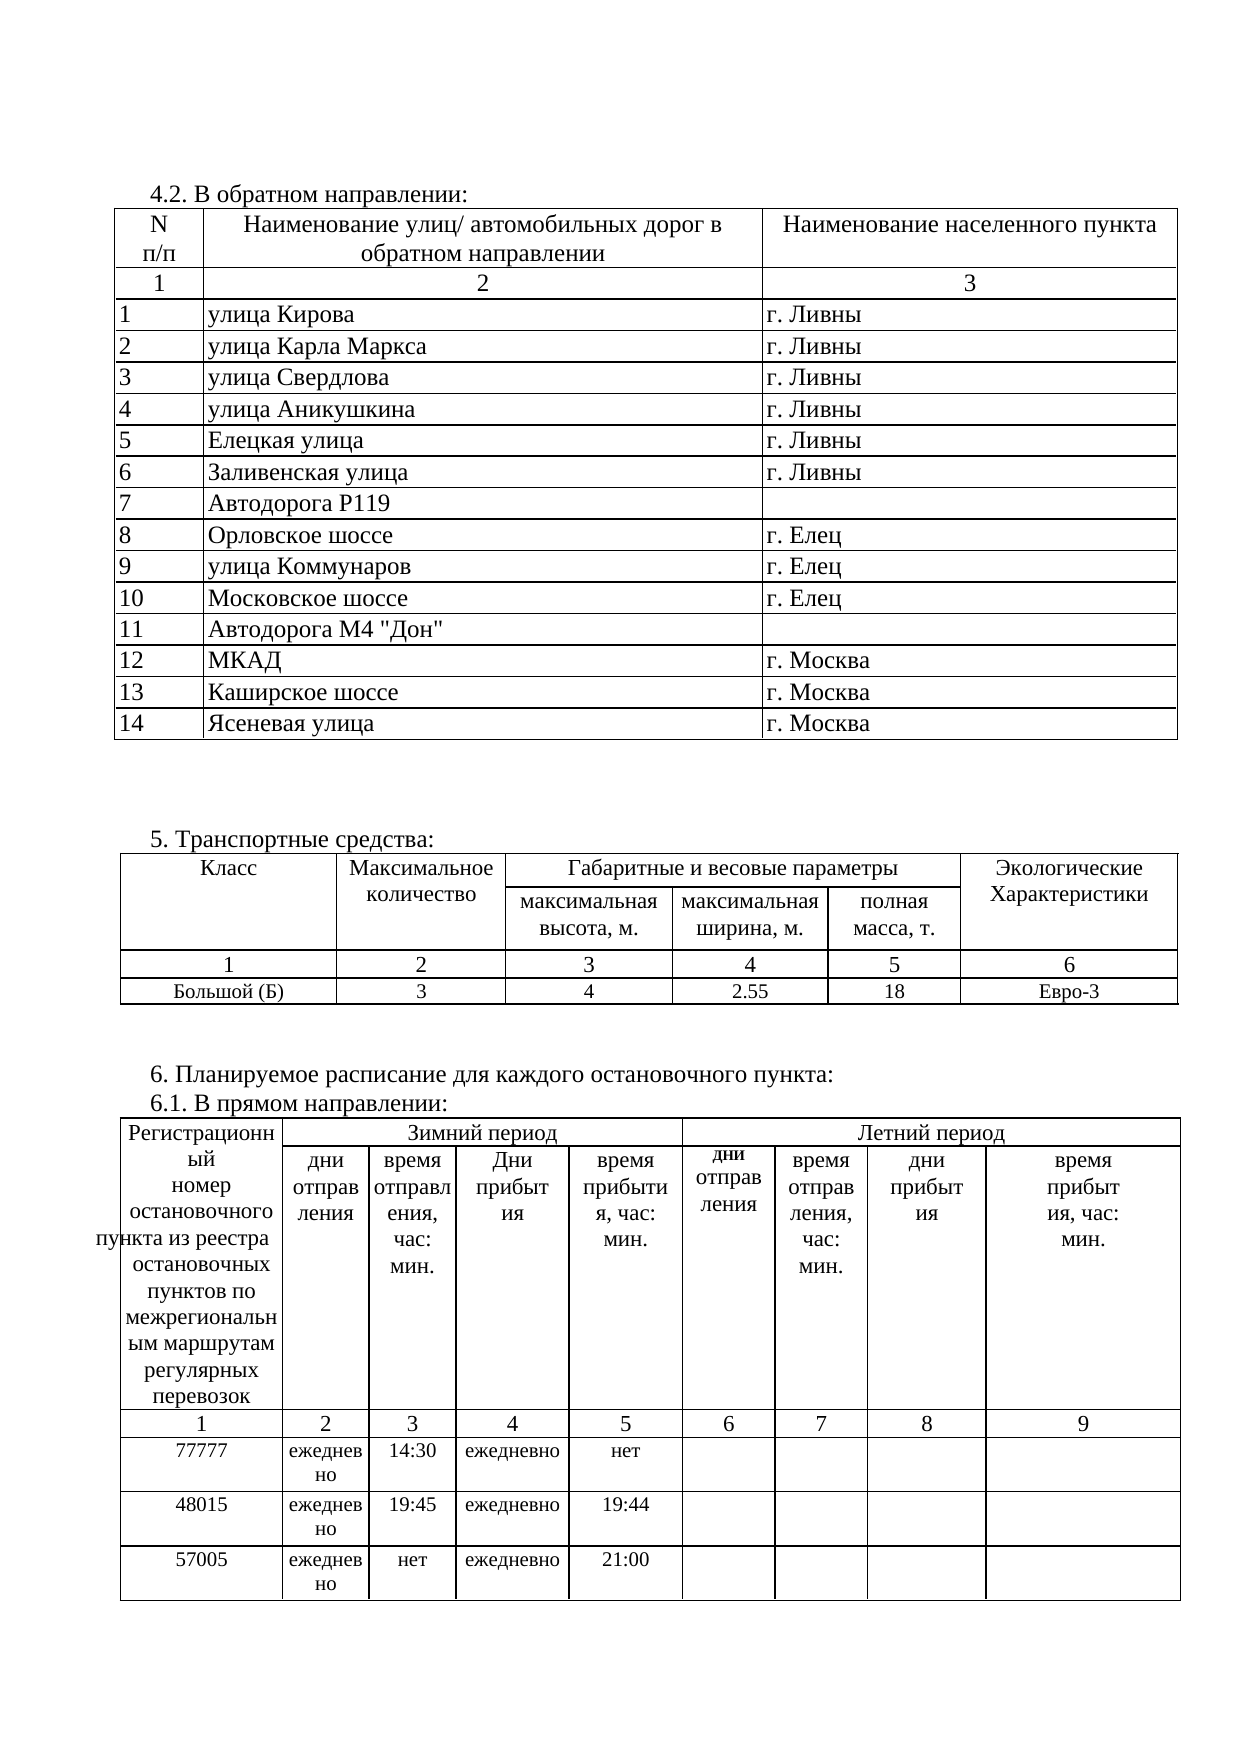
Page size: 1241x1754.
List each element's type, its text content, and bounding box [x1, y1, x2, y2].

table_cell Московское шоссе [204, 583, 762, 613]
table_cell 8 [868, 1410, 985, 1436]
table_cell г. Ливны [763, 361, 1177, 392]
table_cell [763, 613, 1177, 644]
table_cell 5 [115, 425, 203, 455]
table_cell 19:44 [570, 1492, 682, 1545]
table_cell Елецкая улица [204, 426, 762, 455]
table_cell Каширское шоссе [204, 677, 762, 707]
table_cell 2 [337, 951, 505, 977]
table_cell [987, 1547, 1180, 1599]
table_cell г. Елец [763, 550, 1177, 581]
table_cell улица Карла Маркса [204, 331, 762, 361]
table_cell Евро-3 [961, 979, 1177, 1003]
table_cell 4 [506, 979, 672, 1003]
table_cell г. Москва [763, 707, 1177, 738]
table_cell 18 [829, 979, 960, 1003]
table_cell 9 [115, 551, 203, 581]
table_cell г. Ливны [763, 424, 1177, 455]
table_header Экологические Характеристики [961, 854, 1177, 949]
table_cell максимальная высота, м. [506, 888, 672, 949]
table_cell время прибыти я, час: мин. [570, 1147, 682, 1408]
text 6.1. В прямом направлении: [150, 1088, 1090, 1117]
table_cell г. Ливны [763, 298, 1177, 329]
table_cell нет [370, 1547, 455, 1599]
table_cell г. Москва [763, 644, 1177, 676]
table_cell время прибыт ия, час: мин. [987, 1147, 1180, 1408]
table_header Наименование улиц/ автомобильных дорог в обратном направлении [204, 209, 762, 267]
text 5. Транспортные средства: [150, 824, 1090, 853]
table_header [121, 1119, 282, 1408]
table_cell МКАД [204, 646, 762, 676]
table_cell 21:00 [570, 1547, 682, 1599]
table_cell 4 [673, 951, 827, 977]
table_cell улица Коммунаров [204, 551, 762, 581]
table_cell 2 [115, 331, 203, 361]
table_cell 4 [457, 1410, 568, 1436]
table_cell улица Свердлова [204, 363, 762, 392]
table_cell 3 [370, 1410, 455, 1436]
table_cell 9 [987, 1410, 1180, 1436]
table_header Максимальное количество [337, 854, 505, 949]
table_cell улица Аникушкина [204, 394, 762, 424]
table_cell 8 [115, 519, 203, 550]
table_cell 57005 [121, 1547, 282, 1599]
table_cell 19:45 [370, 1492, 455, 1545]
table_cell 6 [961, 951, 1177, 977]
table_cell 4 [115, 394, 203, 424]
table_header Габаритные и весовые параметры [506, 854, 960, 886]
table_cell полная масса, т. [829, 888, 960, 949]
table_cell 5 [829, 951, 960, 977]
table_cell 1 [115, 299, 203, 329]
table_cell 1 [121, 1410, 282, 1436]
table_cell [868, 1492, 985, 1545]
table_cell ежедневно [283, 1547, 368, 1599]
table_cell 1 [115, 268, 203, 298]
table_cell Автодорога М4 "Дон" [204, 614, 762, 644]
table_cell ежедневно [457, 1492, 568, 1545]
table_cell 48015 [121, 1492, 282, 1545]
table_cell Автодорога Р119 [204, 488, 762, 518]
table_cell максимальная ширина, м. [673, 888, 827, 949]
table_cell 3 [763, 267, 1177, 298]
table_cell 11 [115, 614, 203, 644]
table_cell г. Москва [763, 676, 1177, 707]
table_cell 14:30 [370, 1438, 455, 1491]
table_cell [776, 1492, 867, 1545]
table_cell ДНИ отправ ления [683, 1147, 774, 1408]
table_cell 3 [115, 362, 203, 392]
table_cell 2.55 [673, 979, 827, 1003]
table_cell ежедневно [457, 1547, 568, 1599]
table_cell 3 [337, 979, 505, 1003]
table_cell 12 [115, 645, 203, 676]
table_cell [683, 1438, 774, 1491]
table_cell 77777 [121, 1438, 282, 1491]
table_cell 2 [283, 1410, 368, 1436]
table_header N п/п [115, 209, 203, 267]
table_cell 7 [776, 1410, 867, 1436]
table_cell [683, 1547, 774, 1599]
table_cell 10 [115, 582, 203, 613]
table_cell 6 [683, 1410, 774, 1436]
table_cell дни отправ ления [283, 1147, 368, 1408]
table_cell г. Ливны [763, 393, 1177, 424]
table_cell [987, 1492, 1180, 1545]
table_cell время отправл ения, час: мин. [370, 1147, 455, 1408]
table_cell Дни прибыт ия [457, 1147, 568, 1408]
table_cell Большой (Б) [121, 979, 336, 1003]
table_cell г. Ливны [763, 455, 1177, 487]
table_cell 1 [121, 951, 336, 977]
table_cell время отправ ления, час: мин. [776, 1147, 867, 1408]
table_cell Орловское шоссе [204, 520, 762, 550]
text 6. Планируемое расписание для каждого остановочного пункта: [150, 1059, 1090, 1088]
table_cell [776, 1438, 867, 1491]
text 4.2. В обратном направлении: [150, 179, 1090, 207]
table_cell 2 [204, 268, 762, 298]
table_header Зимний период [283, 1119, 682, 1145]
table_cell Заливенская улица [204, 457, 762, 487]
table_cell дни прибыт ия [868, 1147, 985, 1408]
table_cell ежедневно [457, 1438, 568, 1491]
table_cell 13 [115, 677, 203, 707]
table_cell [868, 1547, 985, 1599]
table_cell г. Елец [763, 518, 1177, 550]
table_cell [868, 1438, 985, 1491]
table_cell [776, 1547, 867, 1599]
table_cell Ясеневая улица [204, 709, 762, 738]
table_cell 14 [115, 708, 203, 738]
table_cell улица Кирова [204, 300, 762, 329]
table_cell нет [570, 1438, 682, 1491]
table_cell г. Ливны [763, 330, 1177, 361]
table_cell ежедневно [283, 1438, 368, 1491]
table_cell 6 [115, 456, 203, 487]
table_header Летний период [683, 1119, 1180, 1145]
table_cell г. Елец [763, 581, 1177, 613]
table_cell [987, 1438, 1180, 1491]
table_header Наименование населенного пункта [763, 209, 1177, 267]
table_cell [683, 1492, 774, 1545]
table_header Класс [121, 854, 336, 949]
table_cell [763, 487, 1177, 518]
table_cell 7 [115, 488, 203, 518]
table_cell 5 [570, 1410, 682, 1436]
table_cell ежедневно [283, 1492, 368, 1545]
table_cell 3 [506, 951, 672, 977]
